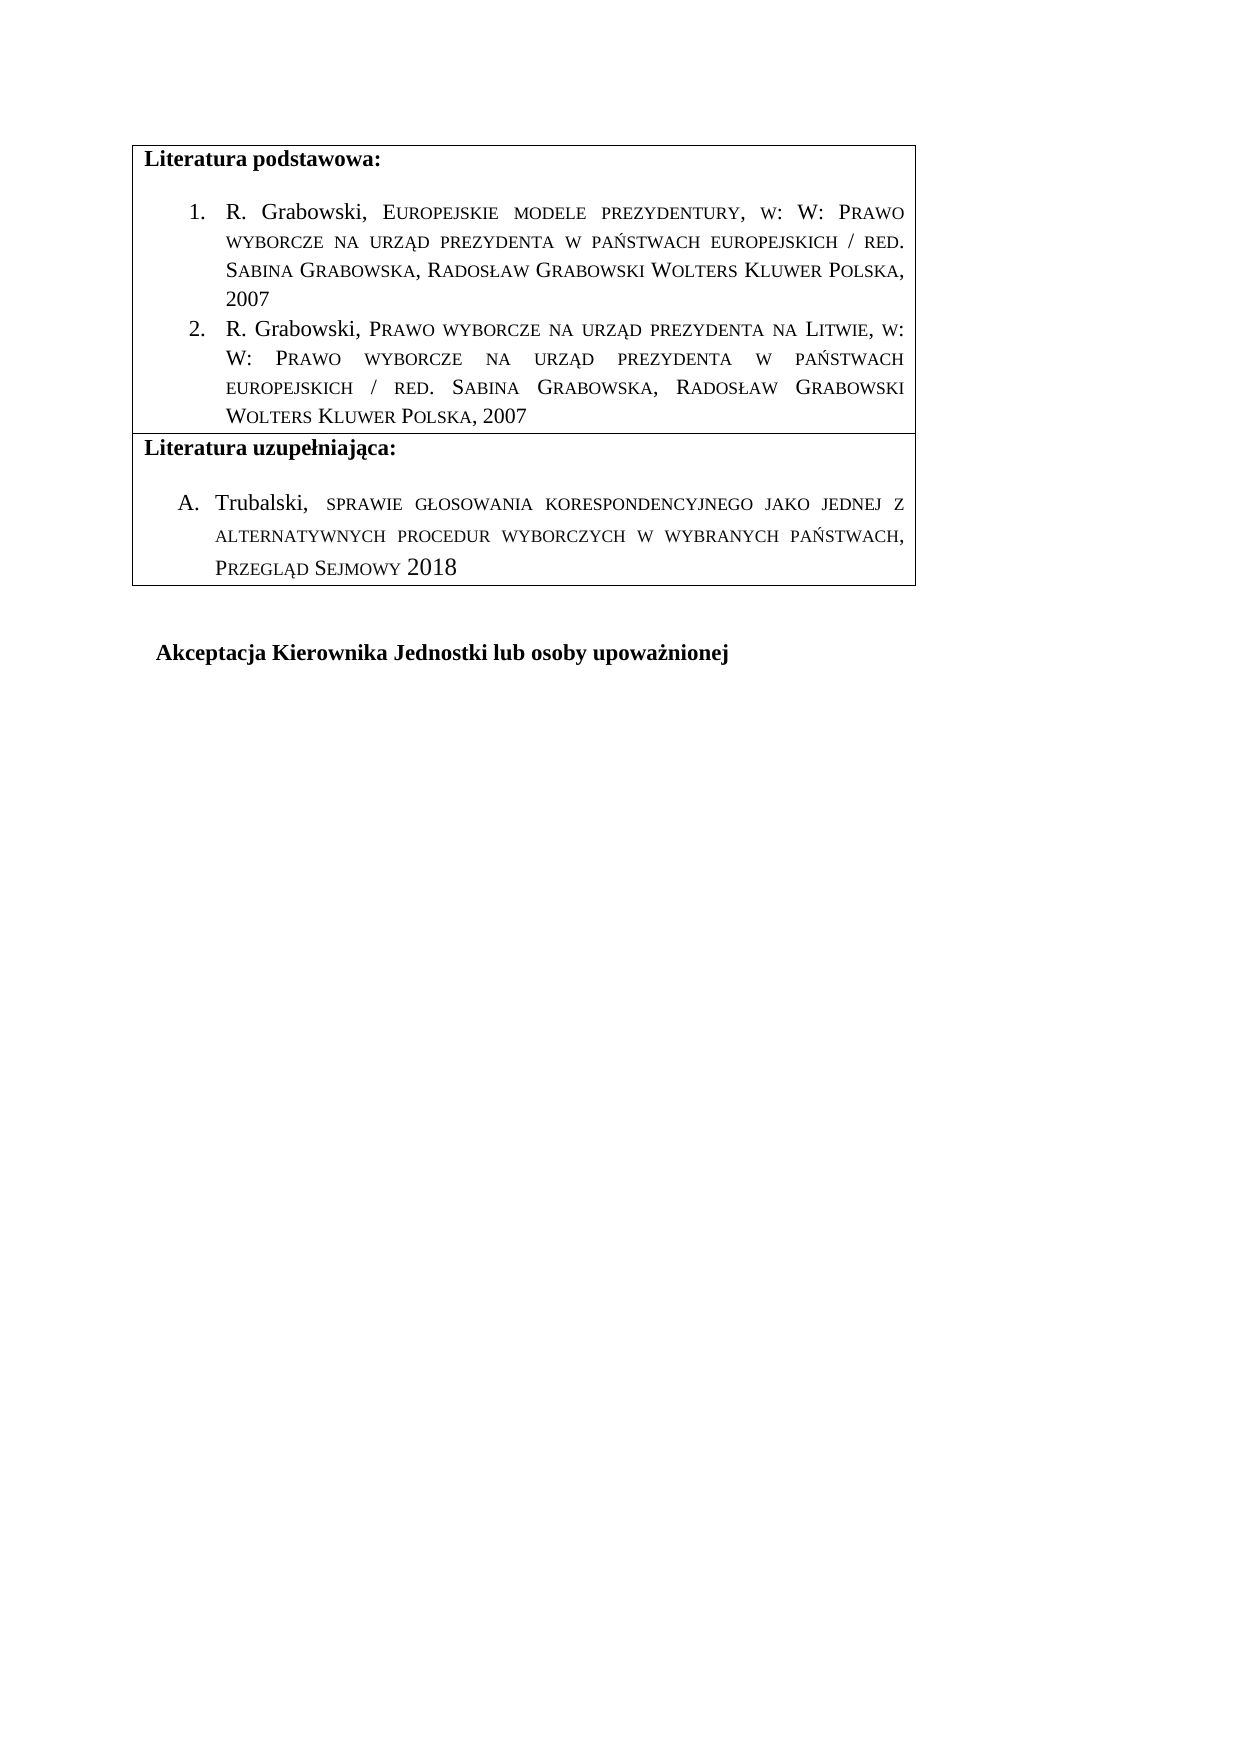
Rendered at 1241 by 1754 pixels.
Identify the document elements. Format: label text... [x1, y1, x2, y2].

text Akceptacja Kierownika Jednostki lub osoby upoważnionej [156, 639, 1122, 665]
table_cell Literatura uzupełniająca: Trubalski, sprawie głosowania korespondencyjnego jako jednej z alternatywnych procedur wyborczych w wybranych państwach, Przegląd Sejmowy 2018 [133, 434, 915, 585]
table_header Literatura podstawowa: R. Grabowski, Europejskie modele prezydentury, w: W: Prawo wyborcze na urząd prezydenta w państwach europejskich / red. Sabina Grabowska, Radosław Grabowski Wolters Kluwer Polska, 2007 R. Grabowski, Prawo wyborcze na urząd prezydenta na Litwie, w: W: Prawo wyborcze na urząd prezydenta w państwach europejskich / red. Sabina Grabowska, Radosław Grabowski Wolters Kluwer Polska, 2007 [133, 146, 915, 433]
